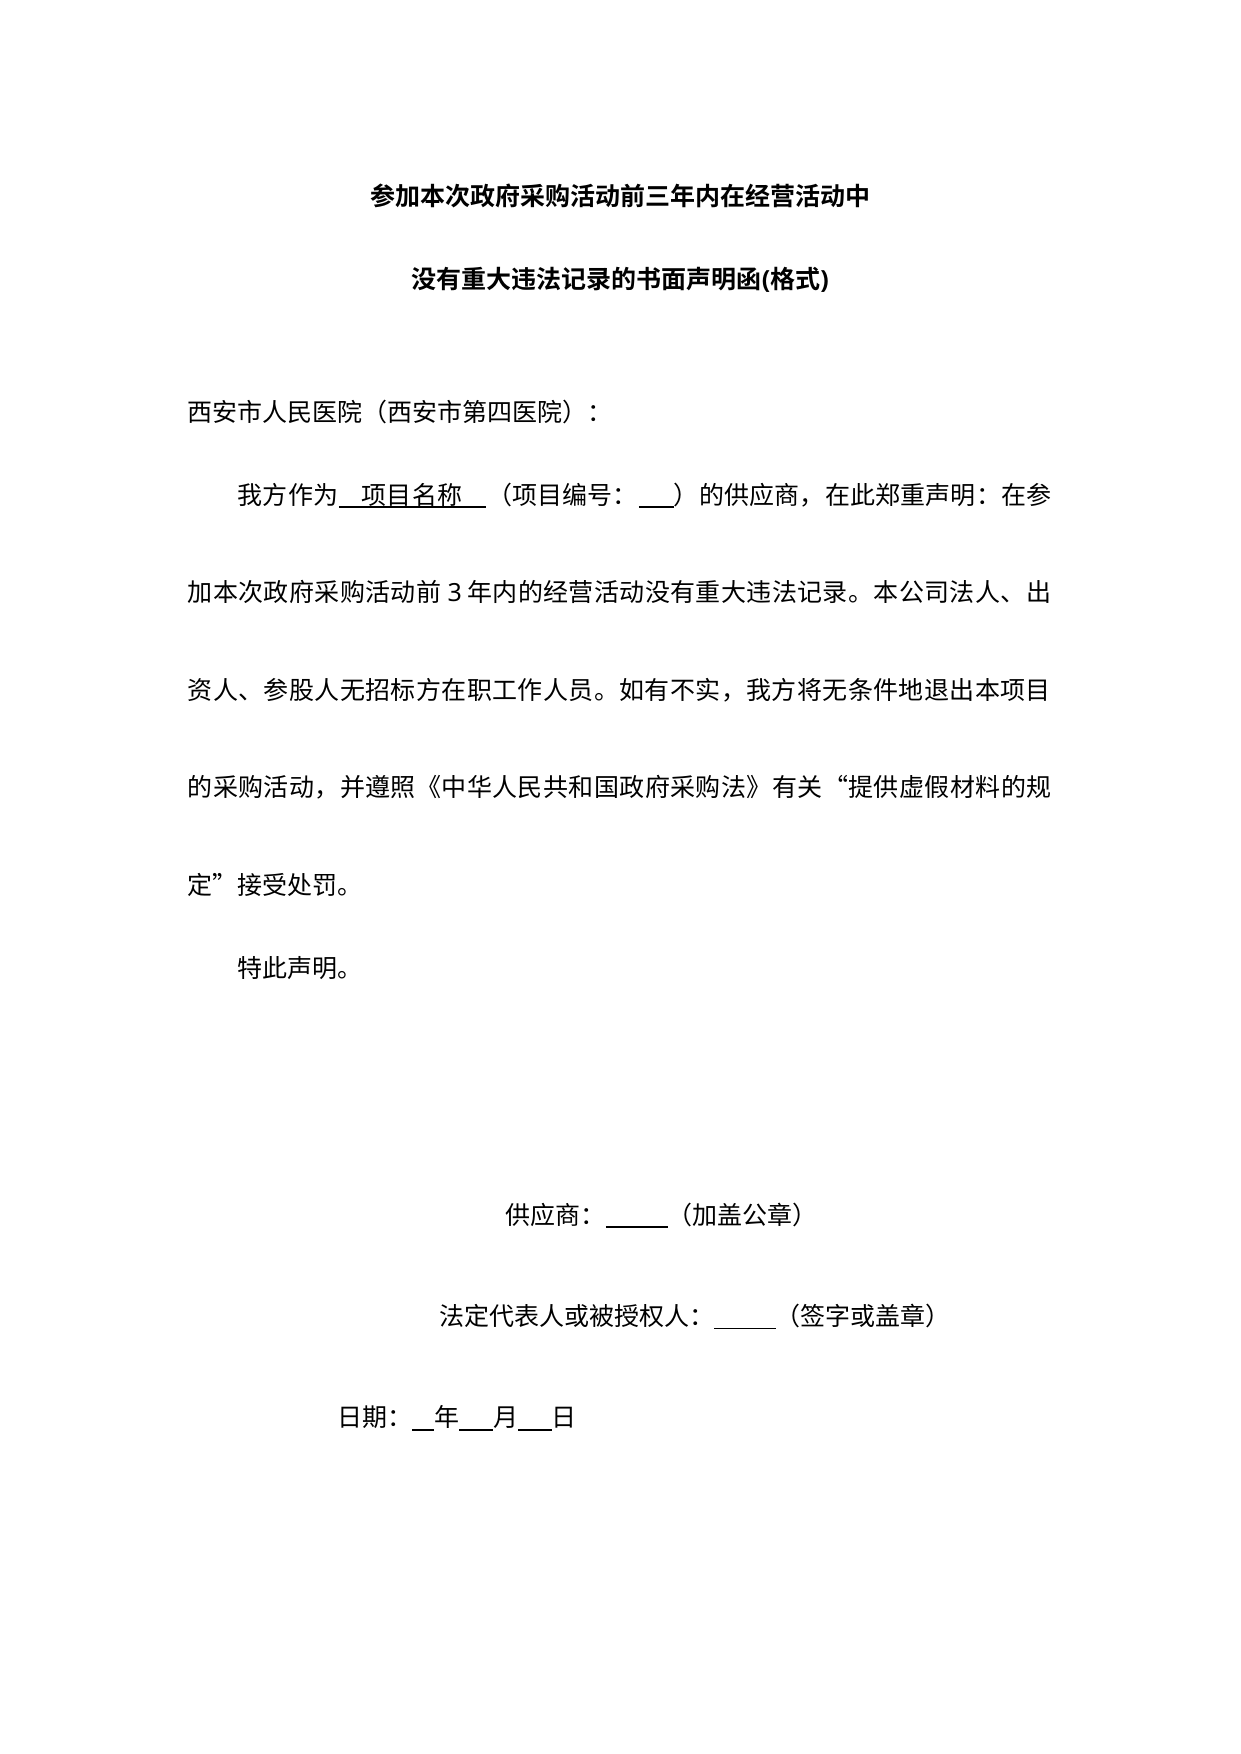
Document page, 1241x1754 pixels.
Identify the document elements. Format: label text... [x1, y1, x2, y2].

text 日期： 年 月 日 [187, 1383, 1053, 1448]
text 法定代表人或被授权人： （签字或盖章） [187, 1282, 1053, 1347]
text 供应商： （加盖公章） [187, 1181, 1053, 1246]
text 参加本次政府采购活动前三年内在经营活动中 [187, 162, 1053, 227]
text 没有重大违法记录的书面声明函(格式) [187, 245, 1053, 310]
text 我方作为 项目名称 （项目编号： ）的供应商，在此郑重声明：在参加本次政府采购活动前3年内的经营活动没有重大违法记录。本公司法人、出资人、参股人无招标方在职工作人员。如有不实，我方将无条件地退出本项目的采购活动，并遵照《中华人民共和国政府采购法》有关“提供虚假材料的规定”接受处罚。 [187, 461, 1053, 916]
text 特此声明。 [187, 934, 1053, 999]
text 西安市人民医院（西安市第四医院）： [187, 378, 1053, 443]
